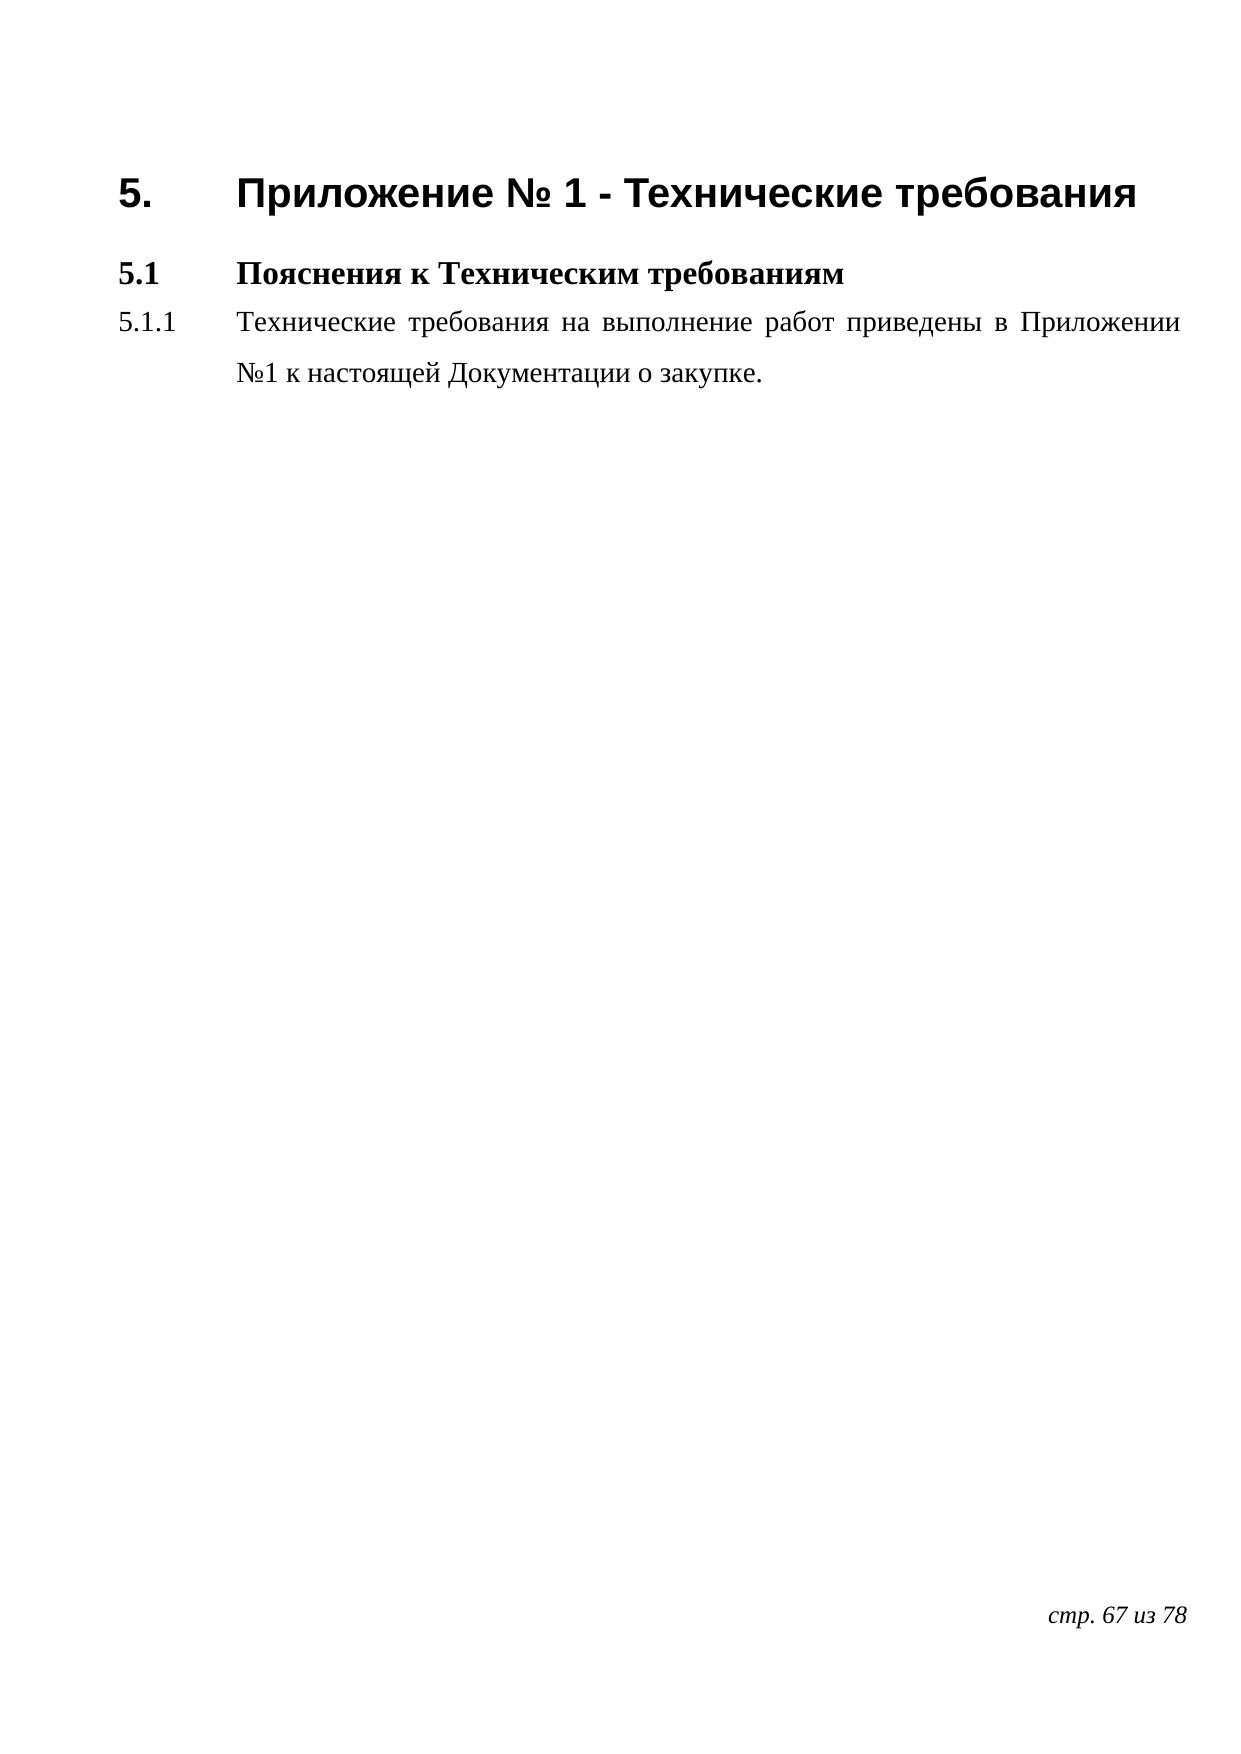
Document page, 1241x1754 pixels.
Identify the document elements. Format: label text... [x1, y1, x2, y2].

list Технические требования на выполнение работ приведены в Приложении №1 к настоящей Документации о закупке. [118, 304, 1181, 388]
subtitle Приложение № 1 - Технические требования [118, 168, 1181, 216]
subtitle Пояснения к Техническим требованиям [118, 253, 1181, 292]
